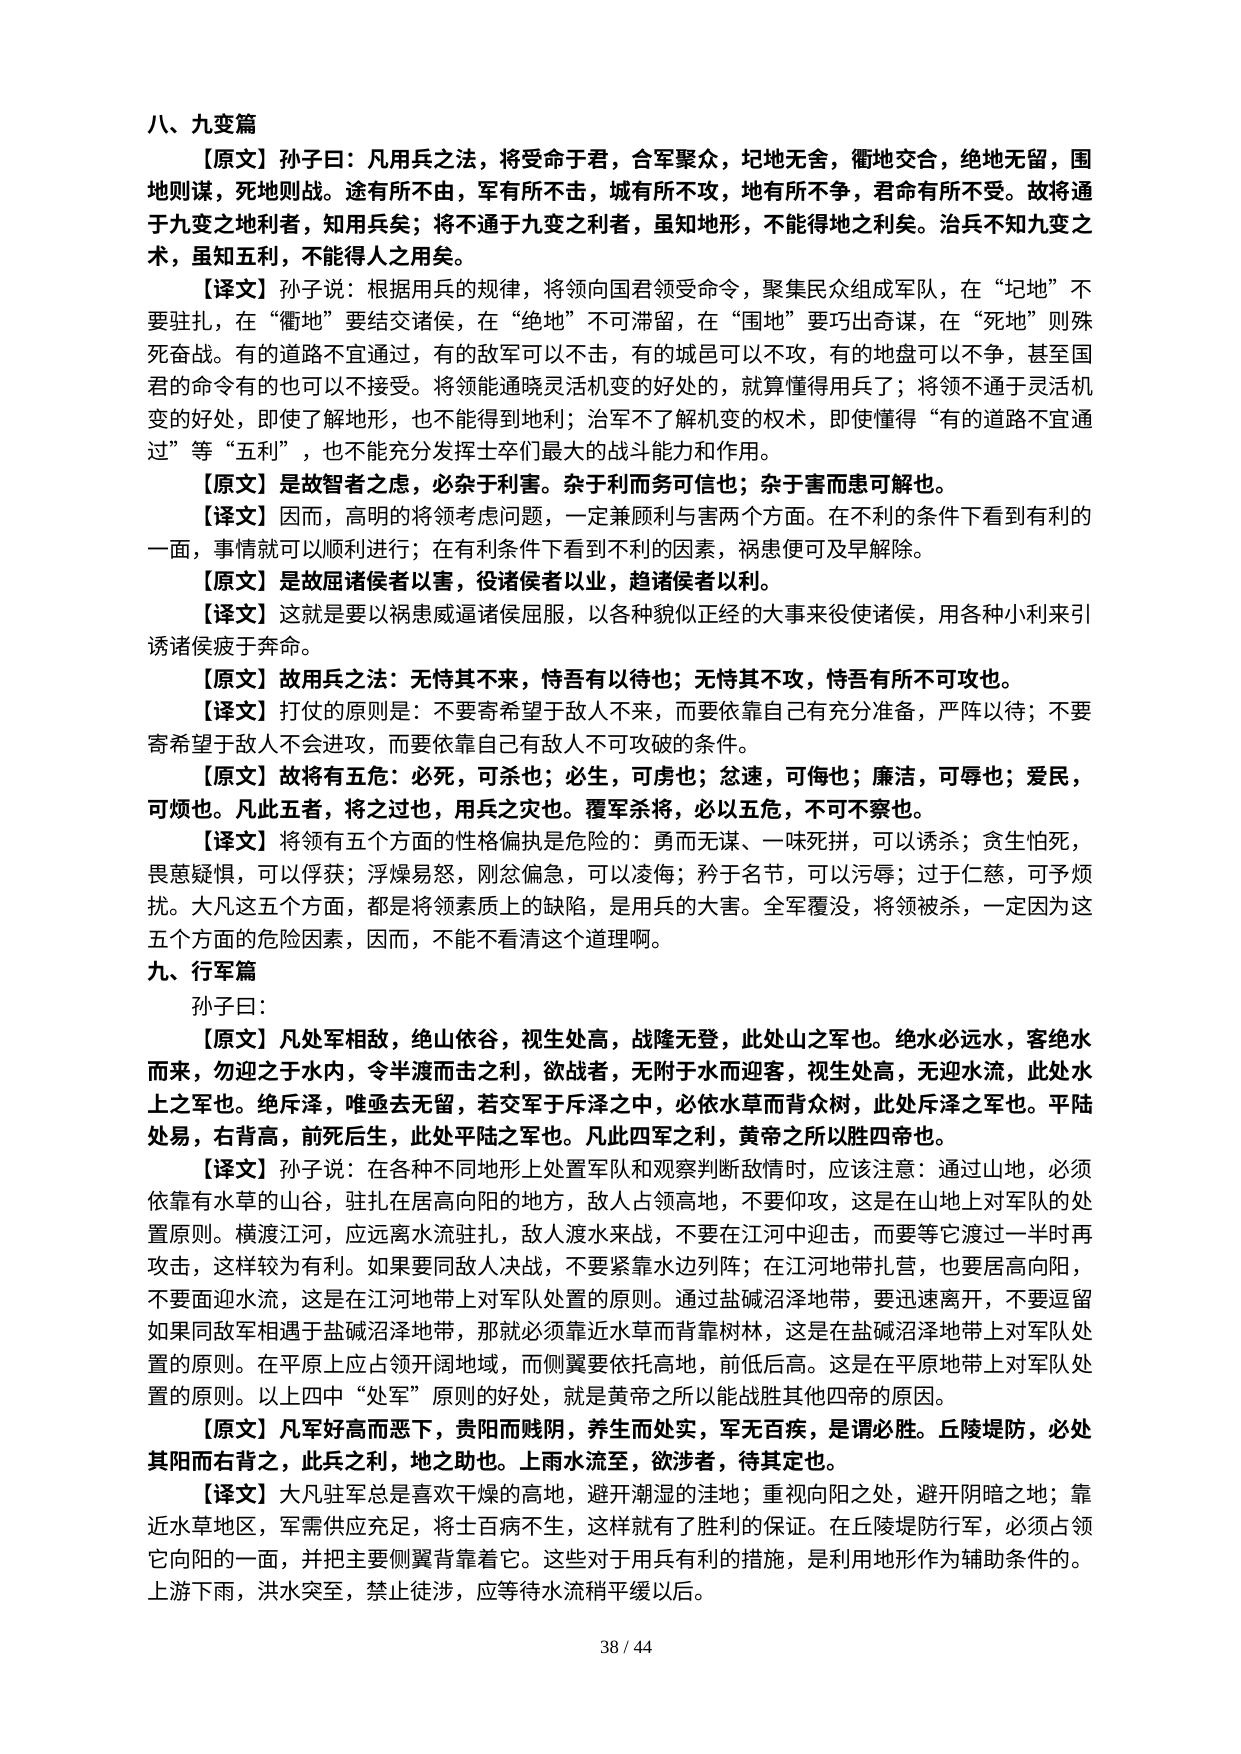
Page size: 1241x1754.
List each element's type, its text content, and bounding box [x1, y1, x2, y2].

text 【译文】孙子说：在各种不同地形上处置军队和观察判断敌情时，应该注意：通过山地，必须依靠有水草的山谷，驻扎在居高向阳的地方，敌人占领高地，不要仰攻，这是在山地上对军队的处置原则。横渡江河，应远离水流驻扎，敌人渡水来战，不要在江河中迎击，而要等它渡过一半时再攻击，这样较为有利。如果要同敌人决战，不要紧靠水边列阵；在江河地带扎营，也要居高向阳，不要面迎水流，这是在江河地带上对军队处置的原则。通过盐碱沼泽地带，要迅速离开，不要逗留；如果同敌军相遇于盐碱沼泽地带，那就必须靠近水草而背靠树林，这是在盐碱沼泽地带上对军队处置的原则。在平原上应占领开阔地域，而侧翼要依托高地，前低后高。这是在平原地带上对军队处置的原则。以上四中“处军”原则的好处，就是黄帝之所以能战胜其他四帝的原因。 [148, 1151, 1093, 1411]
text 【原文】孙子曰：凡用兵之法，将受命于君，合军聚众，圮地无舍，衢地交合，绝地无留，围地则谋，死地则战。途有所不由，军有所不击，城有所不攻，地有所不争，君命有所不受。故将通于九变之地利者，知用兵矣；将不通于九变之利者，虽知地形，不能得地之利矣。治兵不知九变之术，虽知五利，不能得人之用矣。 [148, 141, 1093, 271]
text 【译文】这就是要以祸患威逼诸侯屈服，以各种貌似正经的大事来役使诸侯，用各种小利来引诱诸侯疲于奔命。 [148, 596, 1093, 661]
text 【原文】凡处军相敌，绝山依谷，视生处高，战隆无登，此处山之军也。绝水必远水，客绝水而来，勿迎之于水内，令半渡而击之利，欲战者，无附于水而迎客，视生处高，无迎水流，此处水上之军也。绝斥泽，唯亟去无留，若交军于斥泽之中，必依水草而背众树，此处斥泽之军也。平陆处易，右背高，前死后生，此处平陆之军也。凡此四军之利，黄帝之所以胜四帝也。 [148, 1021, 1093, 1151]
text 【译文】将领有五个方面的性格偏执是危险的：勇而无谋、一味死拼，可以诱杀；贪生怕死，畏葸疑惧，可以俘获；浮燥易怒，刚忿偏急，可以凌侮；矜于名节，可以污辱；过于仁慈，可予烦扰。大凡这五个方面，都是将领素质上的缺陷，是用兵的大害。全军覆没，将领被杀，一定因为这五个方面的危险因素，因而，不能不看清这个道理啊。 [148, 824, 1093, 954]
text 【原文】是故屈诸侯者以害，役诸侯者以业，趋诸侯者以利。 [148, 564, 1093, 596]
text 【原文】故将有五危：必死，可杀也；必生，可虏也；忿速，可侮也；廉洁，可辱也；爱民，可烦也。凡此五者，将之过也，用兵之灾也。覆军杀将，必以五危，不可不察也。 [148, 759, 1093, 824]
text 【译文】打仗的原则是：不要寄希望于敌人不来，而要依靠自己有充分准备，严阵以待；不要寄希望于敌人不会进攻，而要依靠自己有敌人不可攻破的条件。 [148, 694, 1093, 759]
text 【原文】是故智者之虑，必杂于利害。杂于利而务可信也；杂于害而患可解也。 [148, 466, 1093, 499]
text 八、九变篇 [148, 106, 1093, 139]
text 【译文】孙子说：根据用兵的规律，将领向国君领受命令，聚集民众组成军队，在“圮地”不要驻扎，在“衢地”要结交诸侯，在“绝地”不可滞留，在“围地”要巧出奇谋，在“死地”则殊死奋战。有的道路不宜通过，有的敌军可以不击，有的城邑可以不攻，有的地盘可以不争，甚至国君的命令有的也可以不接受。将领能通晓灵活机变的好处的，就算懂得用兵了；将领不通于灵活机变的好处，即使了解地形，也不能得到地利；治军不了解机变的权术，即使懂得“有的道路不宜通过”等“五利”，也不能充分发挥士卒们最大的战斗能力和作用。 [148, 271, 1093, 466]
text 【原文】故用兵之法：无恃其不来，恃吾有以待也；无恃其不攻，恃吾有所不可攻也。 [148, 661, 1093, 694]
text 孙子曰： [148, 989, 1093, 1021]
text 【译文】大凡驻军总是喜欢干燥的高地，避开潮湿的洼地；重视向阳之处，避开阴暗之地；靠近水草地区，军需供应充足，将士百病不生，这样就有了胜利的保证。在丘陵堤防行军，必须占领它向阳的一面，并把主要侧翼背靠着它。这些对于用兵有利的措施，是利用地形作为辅助条件的。上游下雨，洪水突至，禁止徒涉，应等待水流稍平缓以后。 [148, 1476, 1093, 1606]
text 【译文】因而，高明的将领考虑问题，一定兼顾利与害两个方面。在不利的条件下看到有利的一面，事情就可以顺利进行；在有利条件下看到不利的因素，祸患便可及早解除。 [148, 499, 1093, 564]
text 九、行军篇 [148, 954, 1093, 986]
text 【原文】凡军好高而恶下，贵阳而贱阴，养生而处实，军无百疾，是谓必胜。丘陵堤防，必处其阳而右背之，此兵之利，地之助也。上雨水流至，欲涉者，待其定也。 [148, 1411, 1093, 1476]
